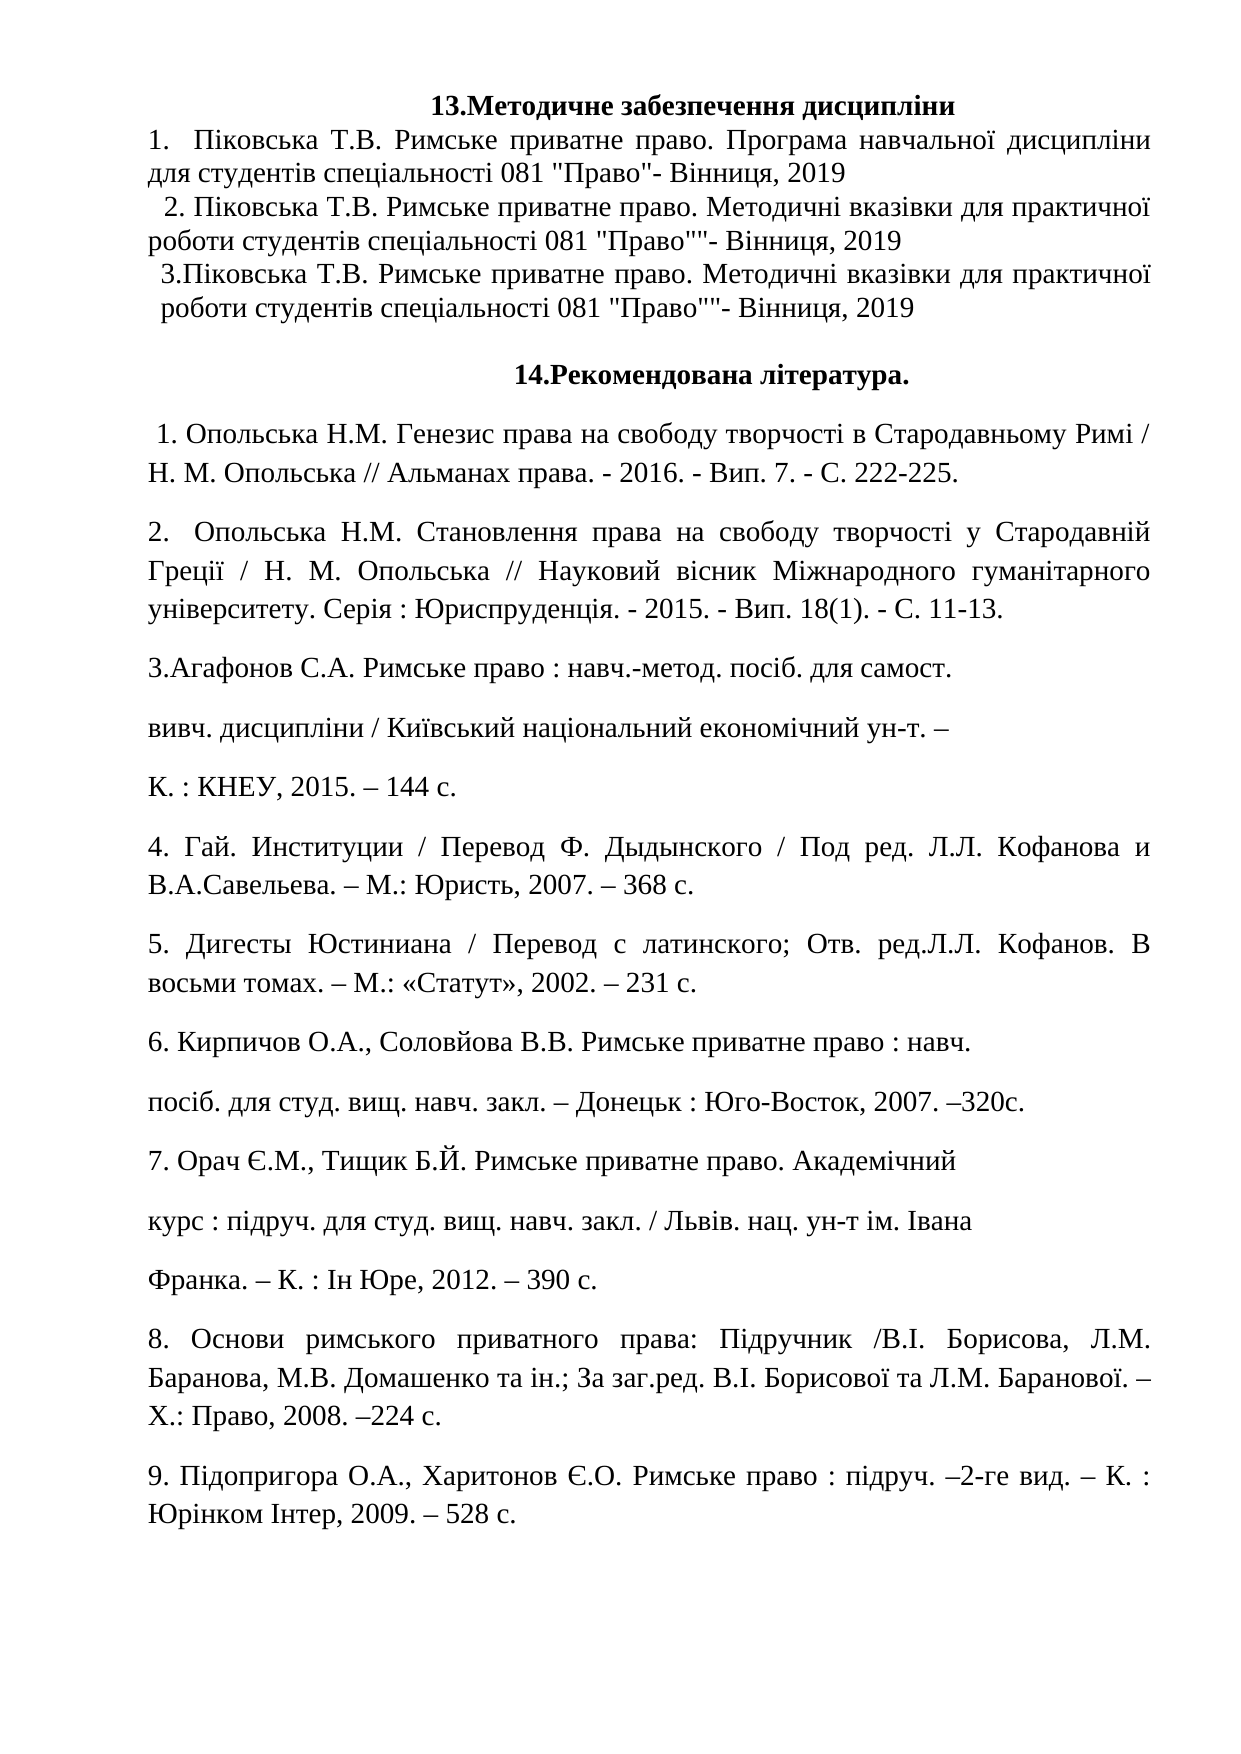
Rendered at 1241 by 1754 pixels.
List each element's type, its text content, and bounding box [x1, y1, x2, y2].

text 9. Підопригора О.А., Харитонов Є.О. Римське право : підруч. –2-ге вид. – К. : Юрінком Інтер, 2009. – 528 c. [148, 1458, 1152, 1530]
text посіб. для студ. вищ. навч. закл. – Донецьк : Юго-Восток, 2007. –320с. [148, 1084, 1152, 1117]
text 7. Орач Є.М., Тищик Б.Й. Римське приватне право. Академічний [148, 1143, 1152, 1177]
text 1. Опольська Н.М. Генезис права на свободу творчості в Стародавньому Римі / Н. М. Опольська // Альманах права. - 2016. - Вип. 7. - С. 222-225. [148, 416, 1152, 488]
text 1. Піковська Т.В. Римське приватне право. Програма навчальної дисципліни для студентів спеціальності 081 "Право"- Вінниця, 2019 [148, 122, 1152, 189]
text 4. Гай. Институции / Перевод Ф. Дыдынского / Под ред. Л.Л. Кофанова и В.А.Савельева. – М.: Юристь, 2007. – 368 с. [148, 829, 1152, 901]
text 3.Піковська Т.В. Римське приватне право. Методичні вказівки для практичної роботи студентів спеціальності 081 "Право""- Вінниця, 2019 [160, 256, 1152, 323]
text Франка. – К. : Ін Юре, 2012. – 390 с. [148, 1262, 1152, 1296]
text 2. Опольська Н.М. Становлення права на свободу творчості у Стародавній Греції / Н. М. Опольська // Науковий вісник Міжнародного гуманітарного університету. Серія : Юриспруденція. - 2015. - Вип. 18(1). - С. 11-13. [148, 514, 1152, 625]
list 14.Рекомендована література. [272, 357, 1152, 390]
text 2. Піковська Т.В. Римське приватне право. Методичні вказівки для практичної роботи студентів спеціальності 081 "Право""- Вінниця, 2019 [148, 189, 1152, 256]
text 13.Методичне забезпечення дисципліни [234, 88, 1152, 122]
text 8. Основи римського приватного права: Підручник /В.І. Борисова, Л.М. Баранова, М.В. Домашенко та ін.; За заг.ред. В.І. Борисової та Л.М. Баранової. – Х.: Право, 2008. –224 с. [148, 1321, 1152, 1432]
text К. : КНЕУ, 2015. – 144 с. [148, 769, 1152, 803]
text 3.Агафонов С.А. Римське право : навч.-метод. посіб. для самост. [148, 651, 1152, 684]
text курс : підруч. для студ. вищ. навч. закл. / Львів. нац. ун-т ім. Івана [148, 1203, 1152, 1236]
text вивч. дисципліни / Київський національний економічний ун-т. – [148, 710, 1152, 743]
text 5. Дигесты Юстиниана / Перевод с латинского; Отв. ред.Л.Л. Кофанов. В восьми томах. – М.: «Статут», 2002. – 231 с. [148, 927, 1152, 999]
text 6. Кирпичов О.А., Соловйова В.В. Римське приватне право : навч. [148, 1024, 1152, 1058]
